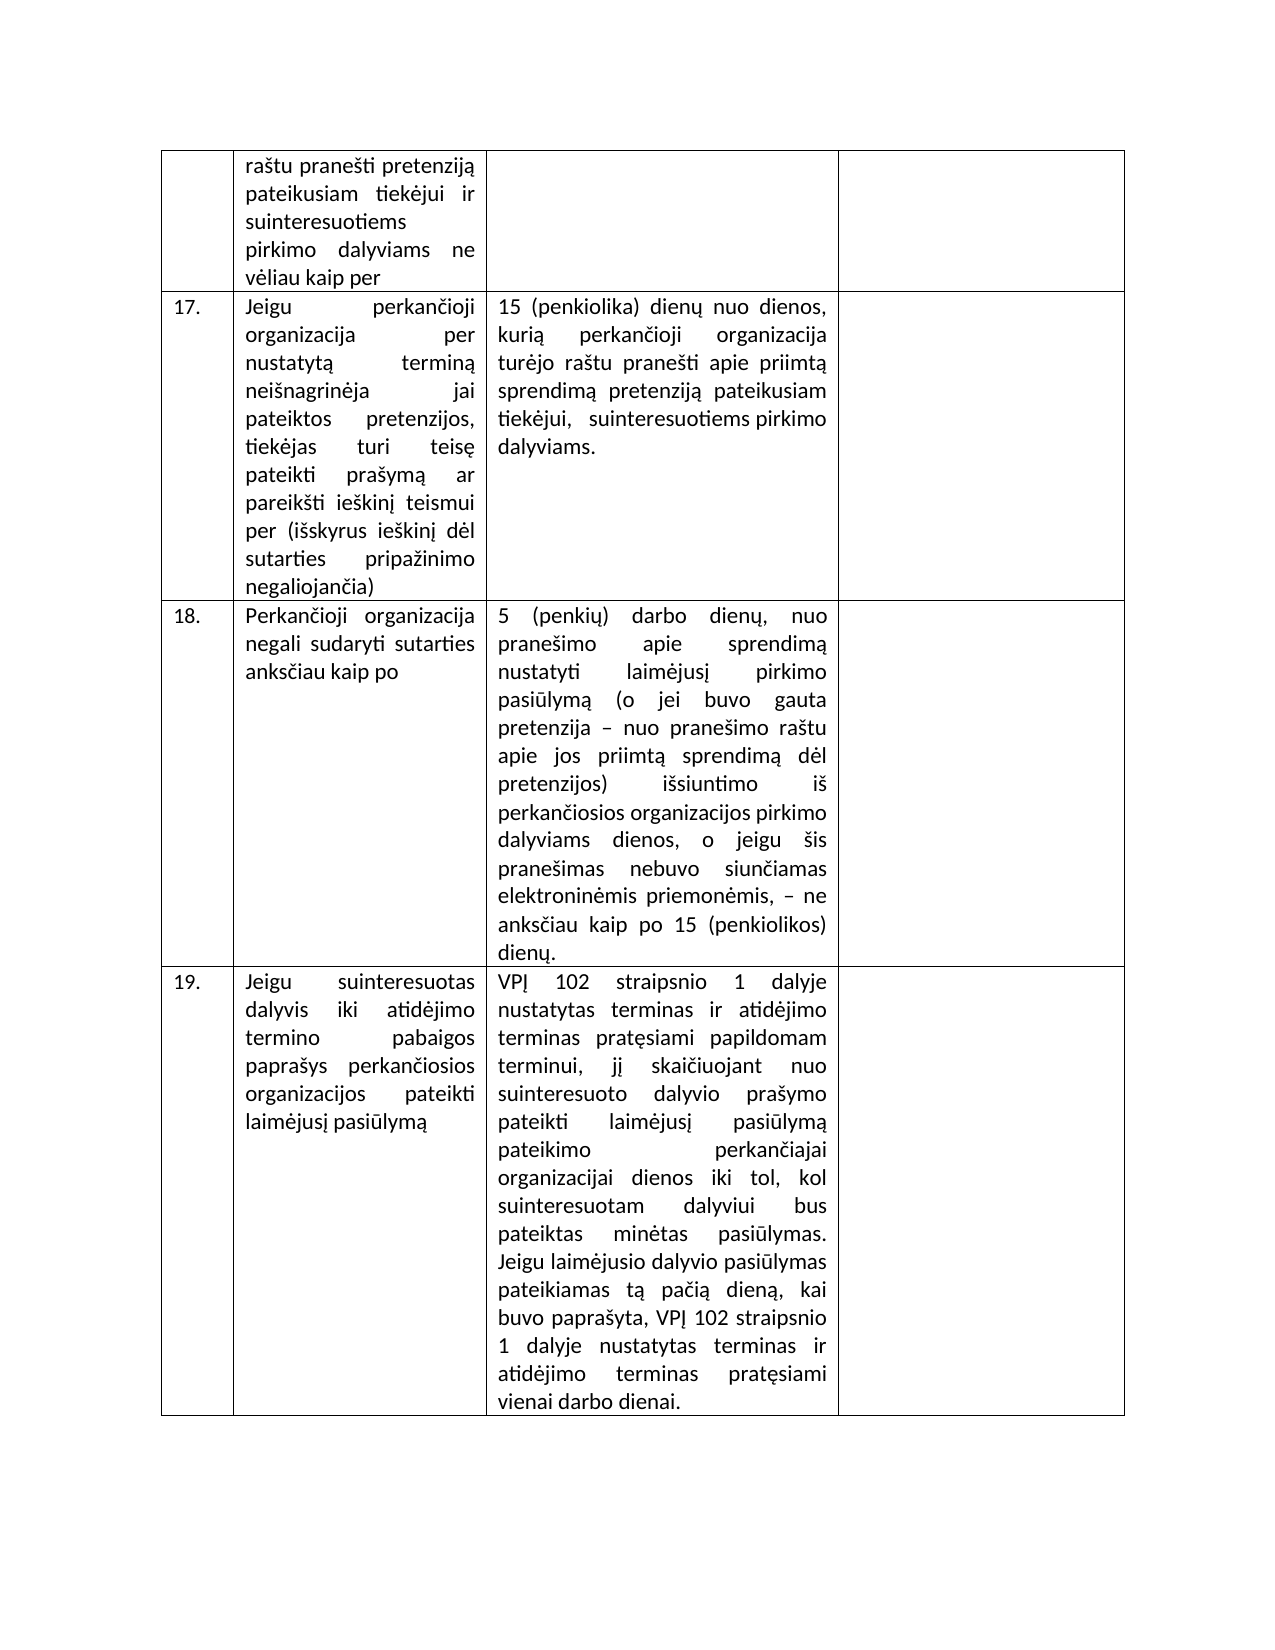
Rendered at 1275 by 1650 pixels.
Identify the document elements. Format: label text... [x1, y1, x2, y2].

table_cell Perkančioji organizacija negali sudaryti sutarties anksčiau kaip po [234, 601, 486, 966]
table_cell [839, 967, 1124, 1415]
table_cell [162, 967, 233, 1415]
table_cell [162, 601, 233, 966]
table_cell [839, 151, 1124, 291]
table_cell 5 (penkių) darbo dienų, nuo pranešimo apie sprendimą nustatyti laimėjusį pirkimo pasiūlymą (o jei buvo gauta pretenzija – nuo pranešimo raštu apie jos priimtą sprendimą dėl pretenzijos) išsiuntimo iš perkančiosios organizacijos pirkimo dalyviams dienos, o jeigu šis pranešimas nebuvo siunčiamas elektroninėmis priemonėmis, – ne anksčiau kaip po 15 (penkiolikos) dienų. [487, 601, 838, 966]
table_cell Jeigu perkančioji organizacija per nustatytą terminą neišnagrinėja jai pateiktos pretenzijos, tiekėjas turi teisę pateikti prašymą ar pareikšti ieškinį teismui per (išskyrus ieškinį dėl sutarties pripažinimo negaliojančia) [234, 292, 486, 600]
table_cell [162, 151, 233, 291]
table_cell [487, 151, 838, 291]
table_cell VPĮ 102 straipsnio 1 dalyje nustatytas terminas ir atidėjimo terminas pratęsiami papildomam terminui, jį skaičiuojant nuo suinteresuoto dalyvio prašymo pateikti laimėjusį pasiūlymą pateikimo perkančiajai organizacijai dienos iki tol, kol suinteresuotam dalyviui bus pateiktas minėtas pasiūlymas. Jeigu laimėjusio dalyvio pasiūlymas pateikiamas tą pačią dieną, kai buvo paprašyta, VPĮ 102 straipsnio 1 dalyje nustatytas terminas ir atidėjimo terminas pratęsiami vienai darbo dienai. [487, 967, 838, 1415]
table_cell 15 (penkiolika) dienų nuo dienos, kurią perkančioji organizacija turėjo raštu pranešti apie priimtą sprendimą pretenziją pateikusiam tiekėjui, suinteresuotiems pirkimo dalyviams. [487, 292, 838, 600]
table_cell [839, 601, 1124, 966]
table_cell Jeigu suinteresuotas dalyvis iki atidėjimo termino pabaigos paprašys perkančiosios organizacijos pateikti laimėjusį pasiūlymą [234, 967, 486, 1415]
table_cell [839, 292, 1124, 600]
table_cell [162, 292, 233, 600]
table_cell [234, 151, 486, 291]
